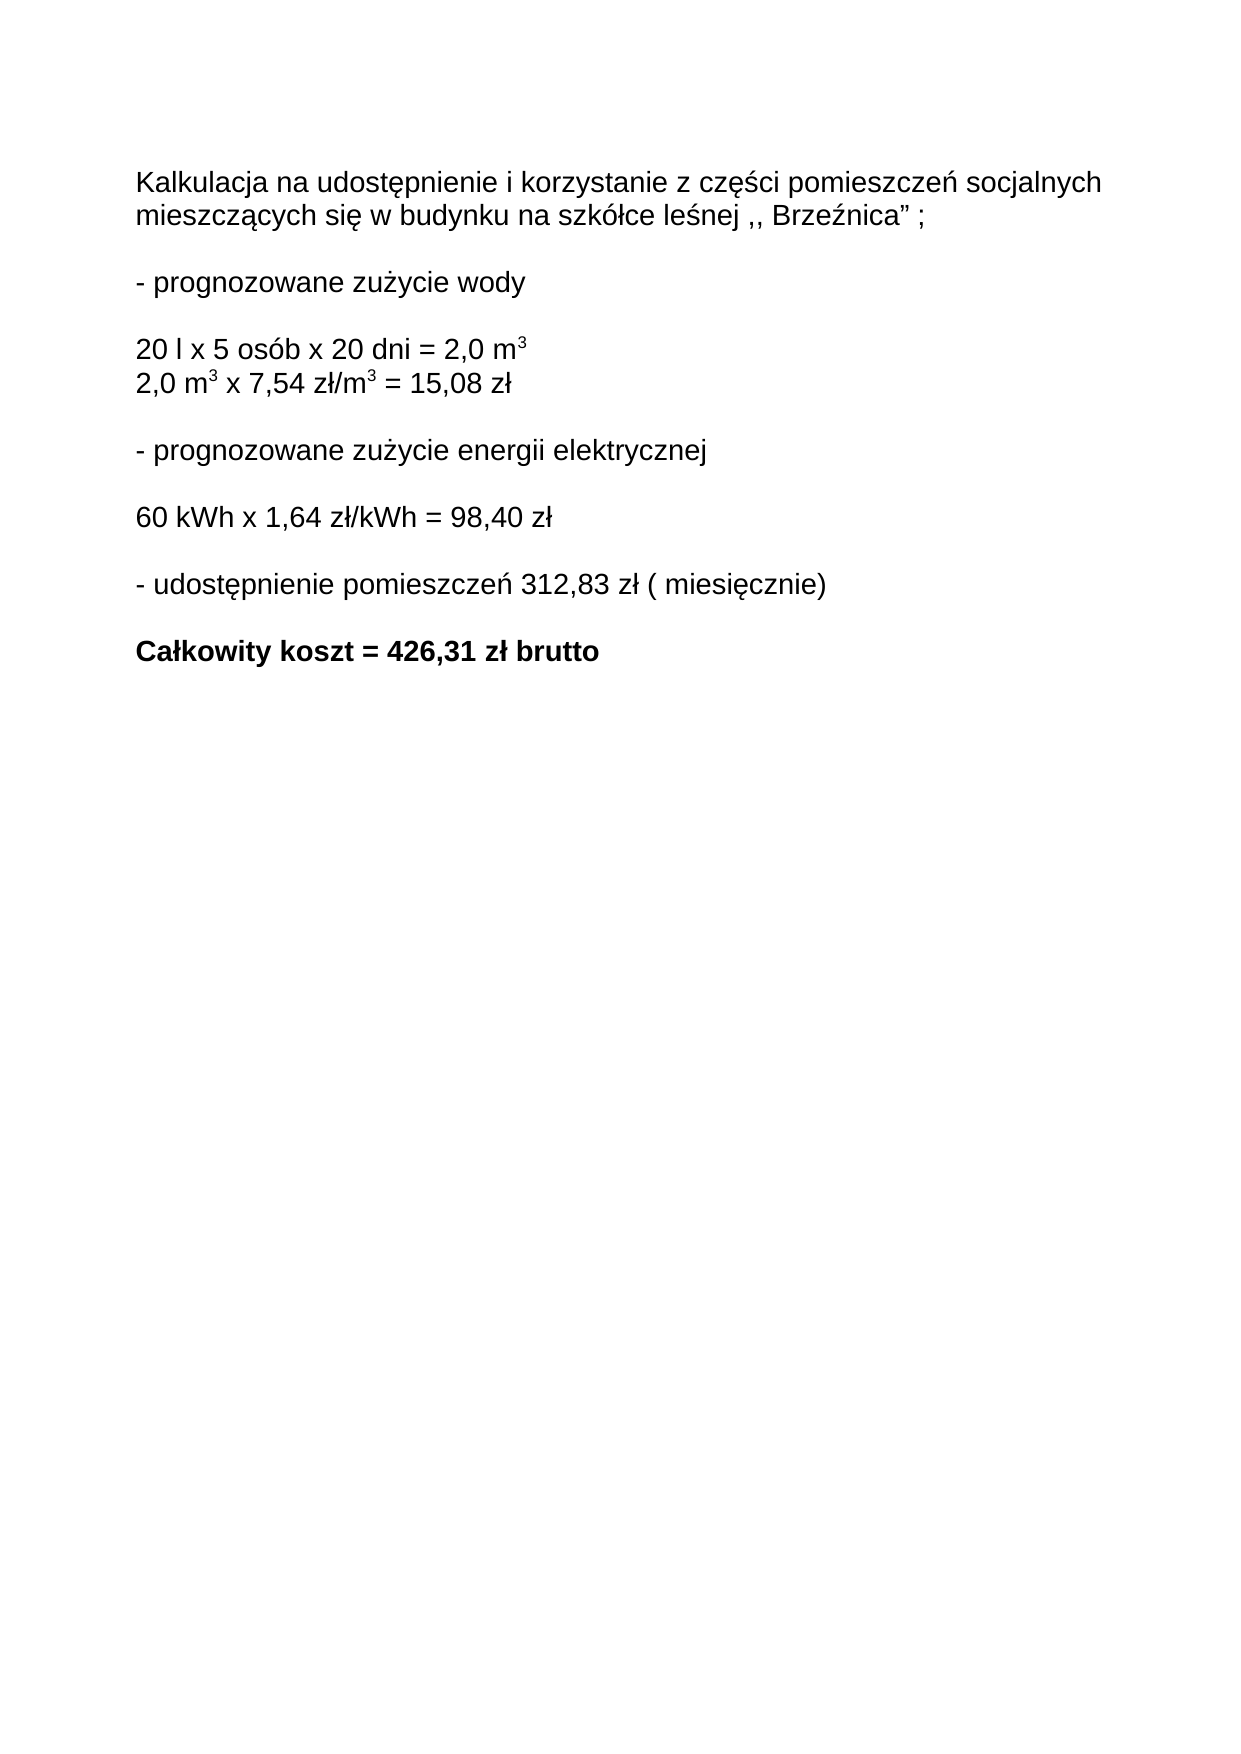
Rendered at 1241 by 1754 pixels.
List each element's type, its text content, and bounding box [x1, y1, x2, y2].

text - prognozowane zużycie energii elektrycznej [135, 433, 1134, 466]
text - udostępnienie pomieszczeń 312,83 zł ( miesięcznie) [135, 567, 1134, 601]
text Całkowity koszt = 426,31 zł brutto [135, 634, 1134, 668]
text 20 l x 5 osób x 20 dni = 2,0 m3 [135, 332, 1134, 366]
text - prognozowane zużycie wody [135, 265, 1134, 299]
text 2,0 m3 x 7,54 zł/m3 = 15,08 zł [135, 366, 1134, 399]
text Kalkulacja na udostępnienie i korzystanie z części pomieszczeń socjalnych mieszczących się w budynku na szkółce leśnej ,, Brzeźnica” ; [135, 164, 1134, 232]
text 60 kWh x 1,64 zł/kWh = 98,40 zł [135, 500, 1134, 533]
